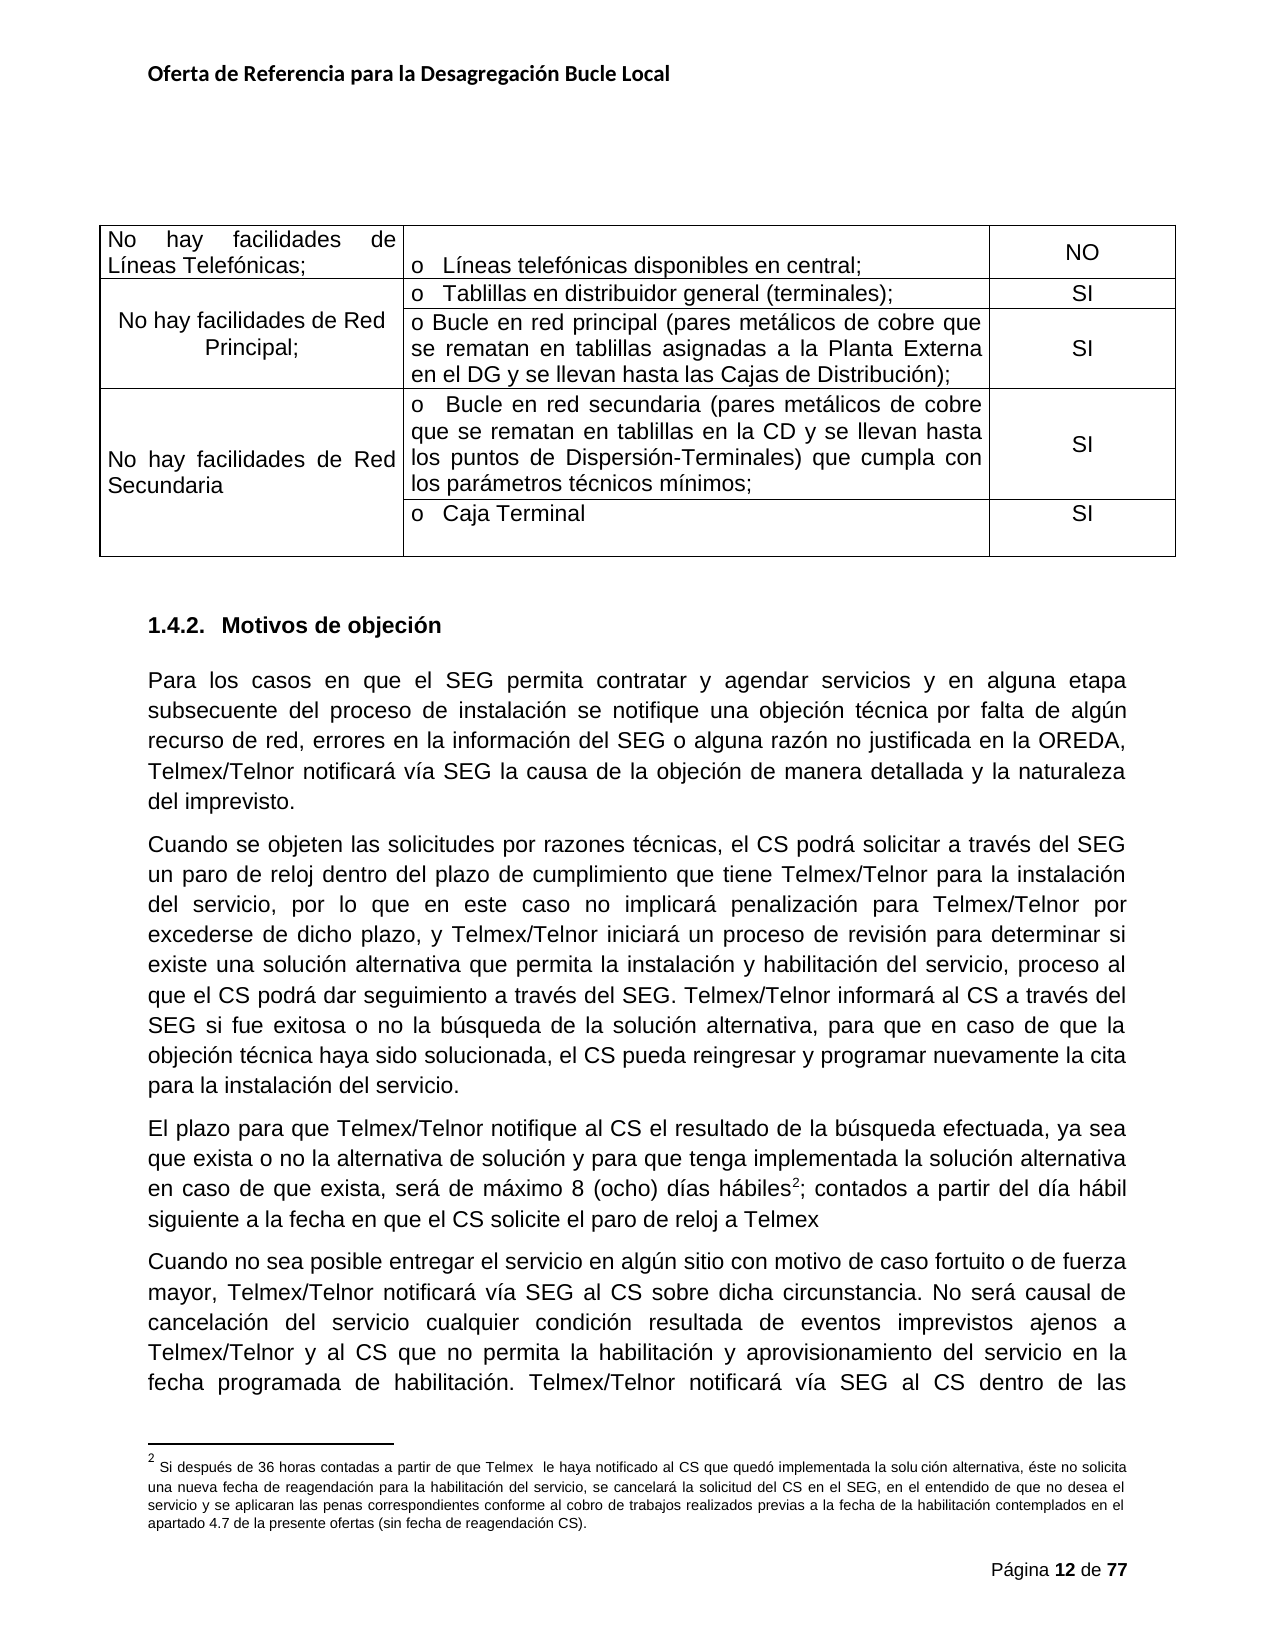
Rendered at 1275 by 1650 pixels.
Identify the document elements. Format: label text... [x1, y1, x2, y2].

table_cell SI [990, 500, 1175, 556]
table_cell SI [990, 309, 1175, 388]
table_cell o Líneas telefónicas disponibles en central; [404, 226, 989, 278]
table_cell o Caja Terminal [404, 500, 989, 556]
text Para los casos en que el SEG permita contratar y agendar servicios y en alguna etapa subsecuente del proceso de instalación se notifique una objeción técnica por falta de algún recurso de red, errores en la información del SEG o alguna razón no justificada en la OREDA, Telmex/Telnor notificará vía SEG la causa de la objeción de manera detallada y la naturaleza del imprevisto. [148, 667, 1127, 814]
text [148, 1248, 1127, 1395]
table_cell No hay facilidades de Red Secundaria [101, 389, 403, 556]
table_cell NO [990, 226, 1175, 278]
list Motivos de objeción [148, 612, 1127, 638]
table_cell o Tablillas en distribuidor general (terminales); [404, 279, 989, 308]
text Cuando se objeten las solicitudes por razones técnicas, el CS podrá solicitar a través del SEG un paro de reloj dentro del plazo de cumplimiento que tiene Telmex/Telnor para la instalación del servicio, por lo que en este caso no implicará penalización para Telmex/Telnor por excederse de dicho plazo, y Telmex/Telnor iniciará un proceso de revisión para determinar si existe una solución alternativa que permita la instalación y habilitación del servicio, proceso al que el CS podrá dar seguimiento a través del SEG. Telmex/Telnor informará al CS a través del SEG si fue exitosa o no la búsqueda de la solución alternativa, para que en caso de que la objeción técnica haya sido solucionada, el CS pueda reingresar y programar nuevamente la cita para la instalación del servicio. [148, 831, 1127, 1098]
text El plazo para que Telmex/Telnor notifique al CS el resultado de la búsqueda efectuada, ya sea que exista o no la alternativa de solución y para que tenga implementada la solución alternativa en caso de que exista, será de máximo 8 (ocho) días hábiles; contados a partir del día hábil siguiente a la fecha en que el CS solicite el paro de reloj a Telmex [148, 1115, 1127, 1232]
table_cell SI [990, 279, 1175, 308]
table_cell o Bucle en red principal (pares metálicos de cobre que se rematan en tablillas asignadas a la Planta Externa en el DG y se llevan hasta las Cajas de Distribución); [404, 309, 989, 388]
table_cell No hay facilidades de Red Principal; [101, 279, 403, 388]
table_cell SI [990, 389, 1175, 499]
table_cell o Bucle en red secundaria (pares metálicos de cobre que se rematan en tablillas en la CD y se llevan hasta los puntos de Dispersión-Terminales) que cumpla con los parámetros técnicos mínimos; [404, 389, 989, 499]
table_cell No hay facilidades de Líneas Telefónicas; [101, 226, 403, 278]
